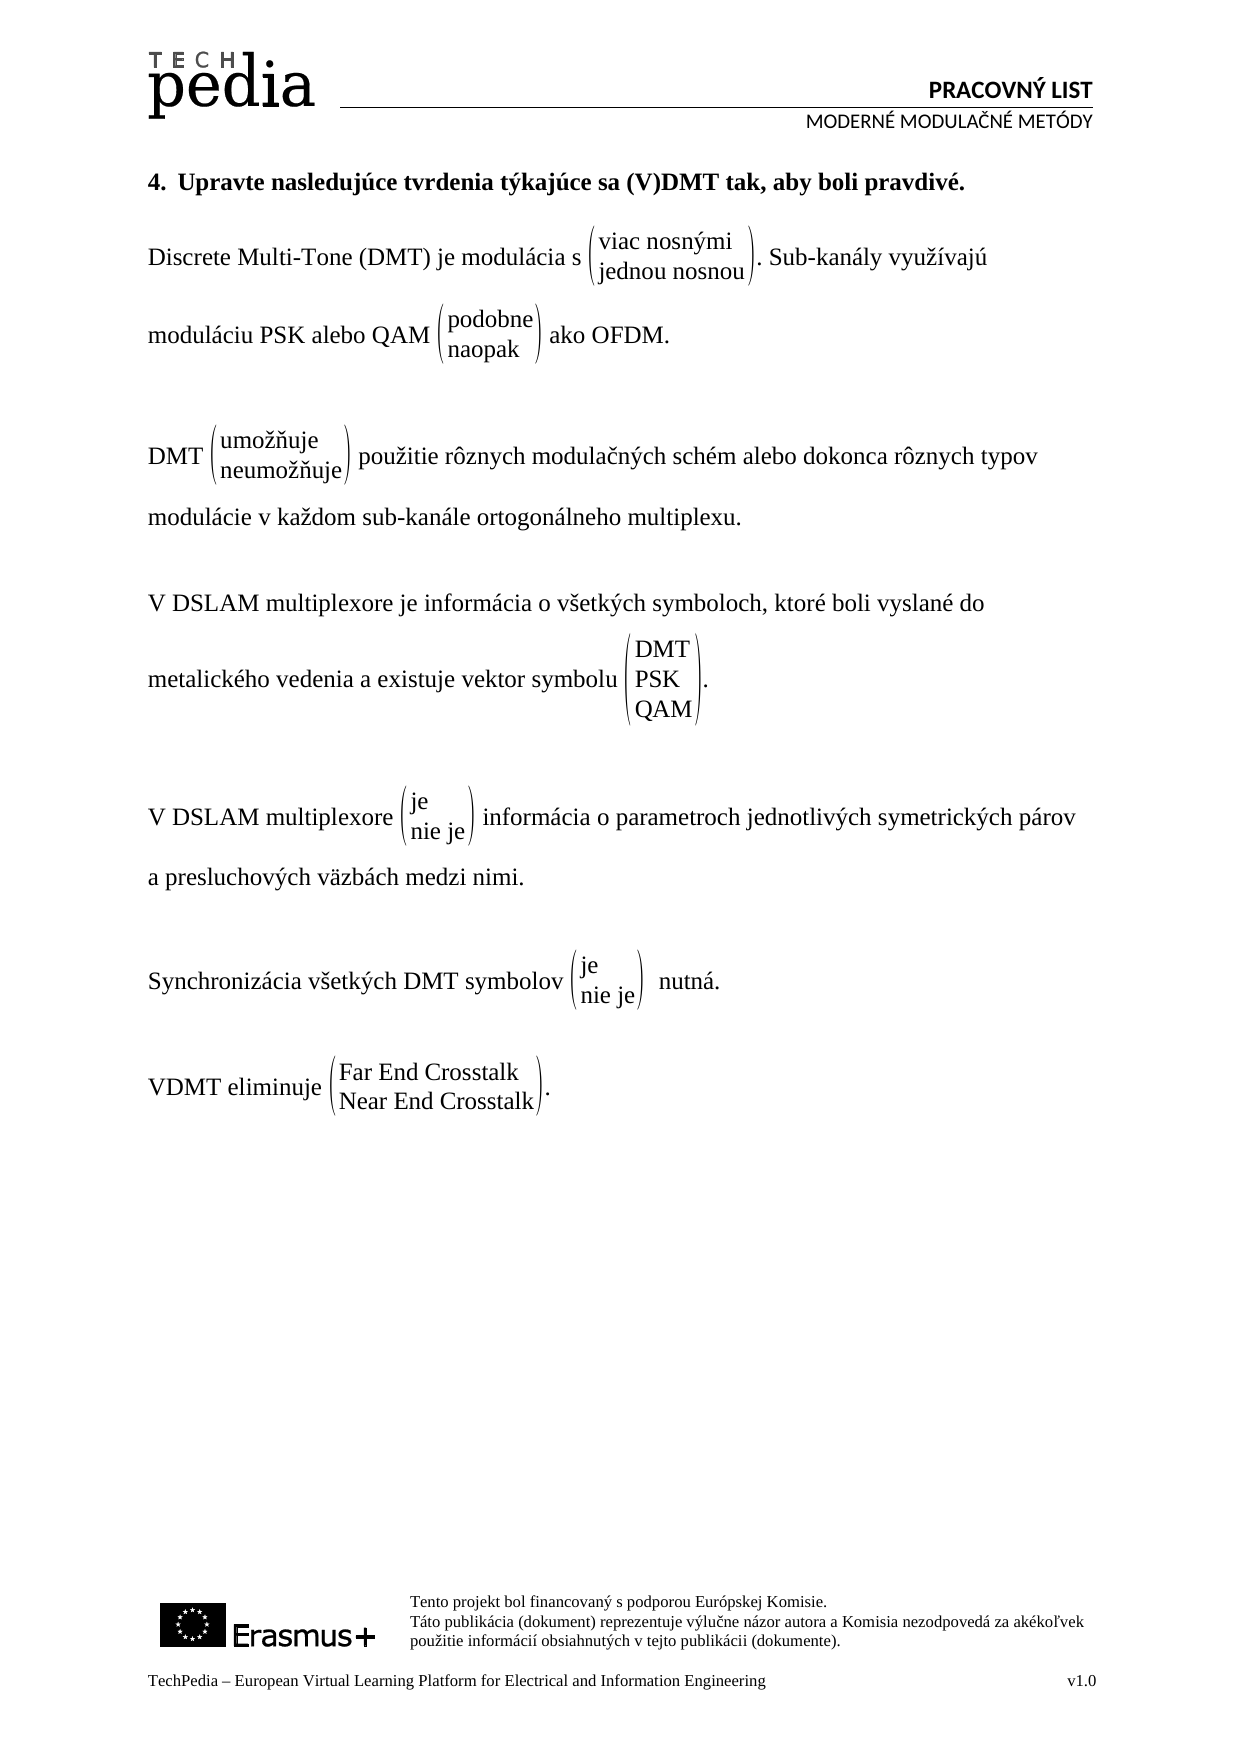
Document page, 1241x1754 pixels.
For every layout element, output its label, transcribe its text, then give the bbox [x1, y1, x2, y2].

text Discrete Multi-Tone (DMT) je modulácia s . Sub-kanály využívajú moduláciu PSK alebo QAM ako OFDM. [148, 225, 1093, 366]
list VDMT eliminuje . [148, 1055, 1093, 1118]
text V DSLAM multiplexore informácia o parametroch jednotlivých symetrických párov a presluchových väzbách medzi nimi. [148, 784, 1093, 891]
text DMT použitie rôznych modulačných schém alebo dokonca rôznych typov modulácie v každom sub-kanále ortogonálneho multiplexu. [148, 424, 1093, 530]
text Synchronizácia všetkých DMT symbolov nutná. [148, 948, 1093, 1012]
text V DSLAM multiplexore je informácia o všetkých symboloch, ktoré boli vyslané do metalického vedenia a existuje vektor symbolu . [148, 588, 1093, 727]
text Upravte nasledujúce tvrdenia týkajúce sa (V)DMT tak, aby boli pravdivé. [148, 167, 1093, 196]
